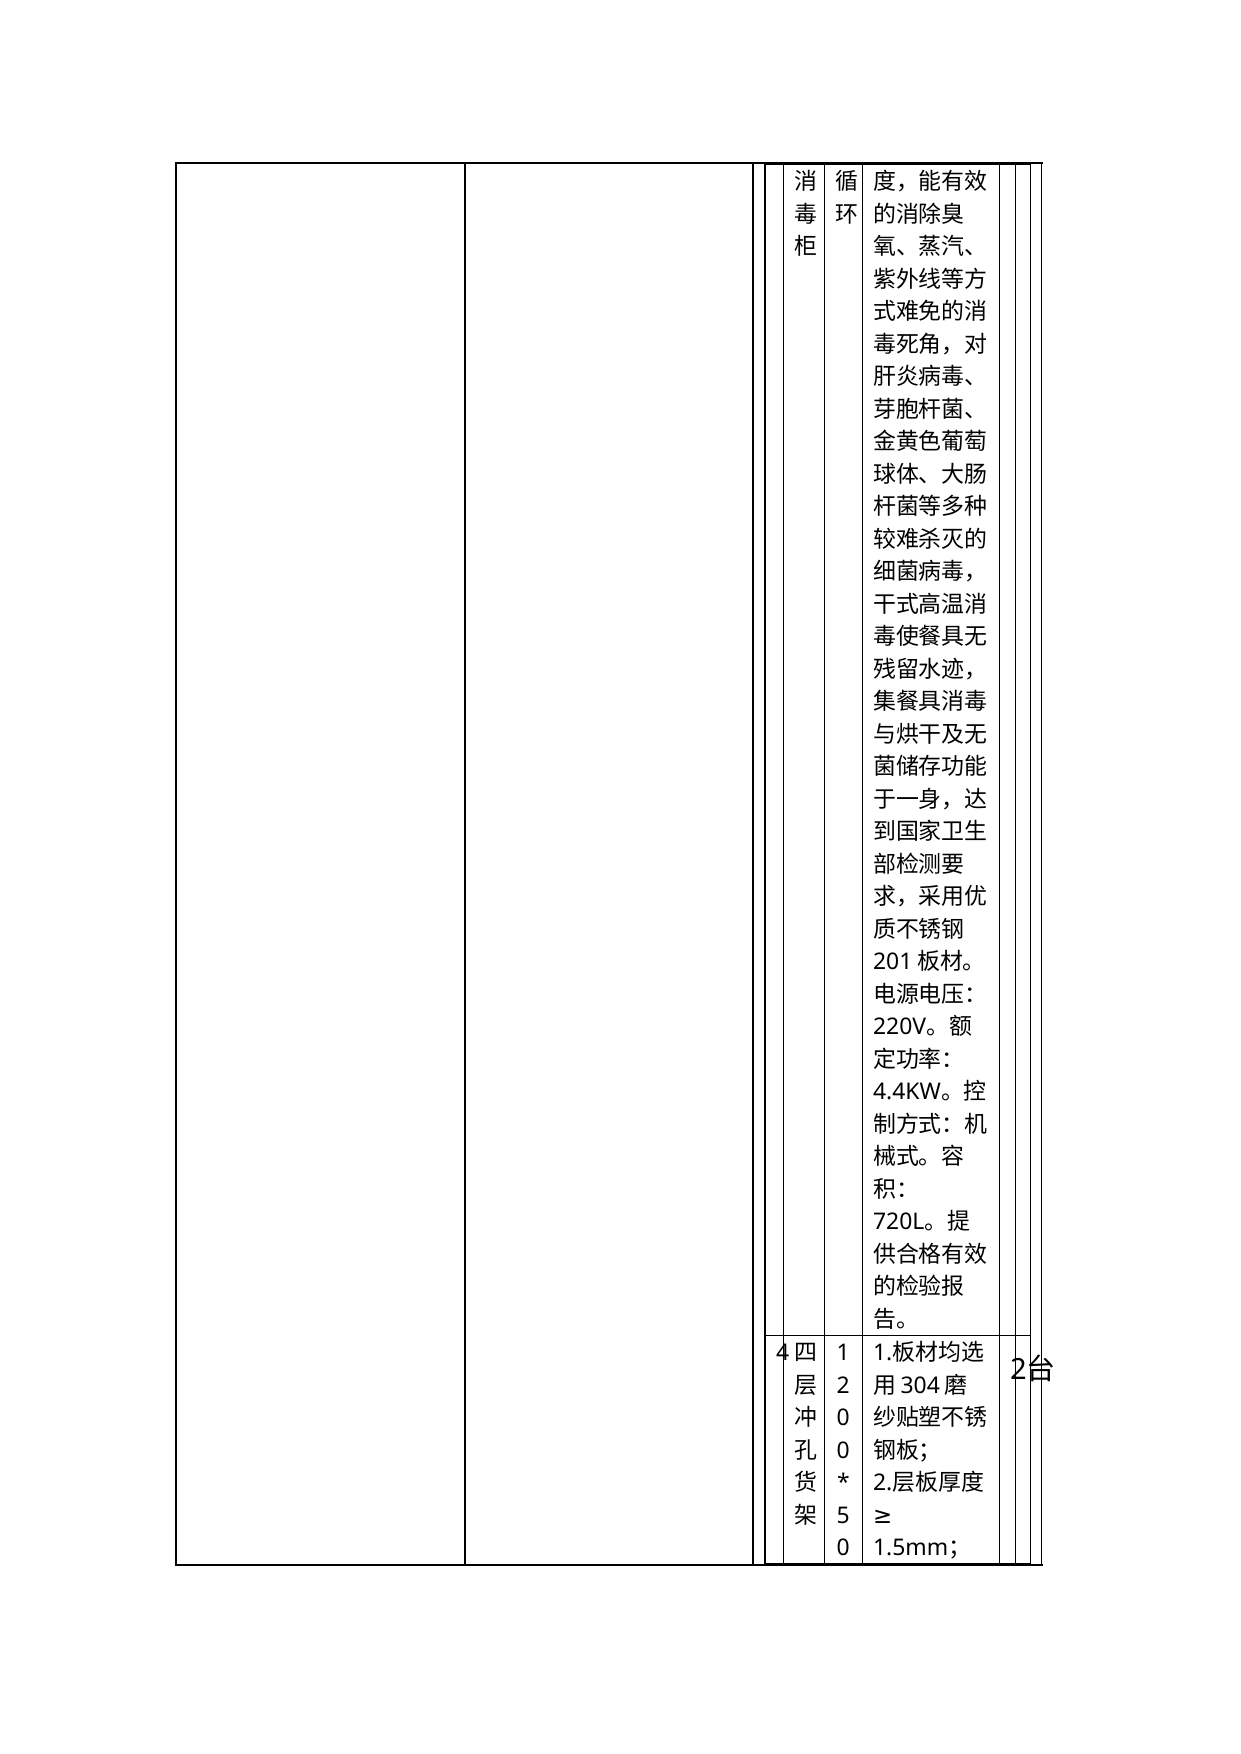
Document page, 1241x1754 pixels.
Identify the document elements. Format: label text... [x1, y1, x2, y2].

table_cell [825, 1336, 862, 1563]
table_cell [754, 164, 764, 1564]
table_cell [1016, 165, 1030, 1335]
table_cell [863, 1336, 999, 1563]
table_cell [863, 165, 999, 1335]
table_cell [1000, 165, 1015, 1335]
table_cell 1 [177, 164, 464, 1564]
table_cell [784, 165, 824, 1335]
table_cell [784, 1336, 824, 1563]
table_cell [825, 165, 862, 1335]
table_cell [1016, 1336, 1030, 1563]
table_cell [766, 165, 783, 1335]
table_cell [1000, 1336, 1015, 1563]
table_cell [766, 1336, 783, 1563]
table_cell [1031, 164, 1041, 1364]
table_cell [1033, 1371, 1041, 1378]
table_cell [466, 164, 752, 1564]
table_cell [1031, 1380, 1041, 1564]
